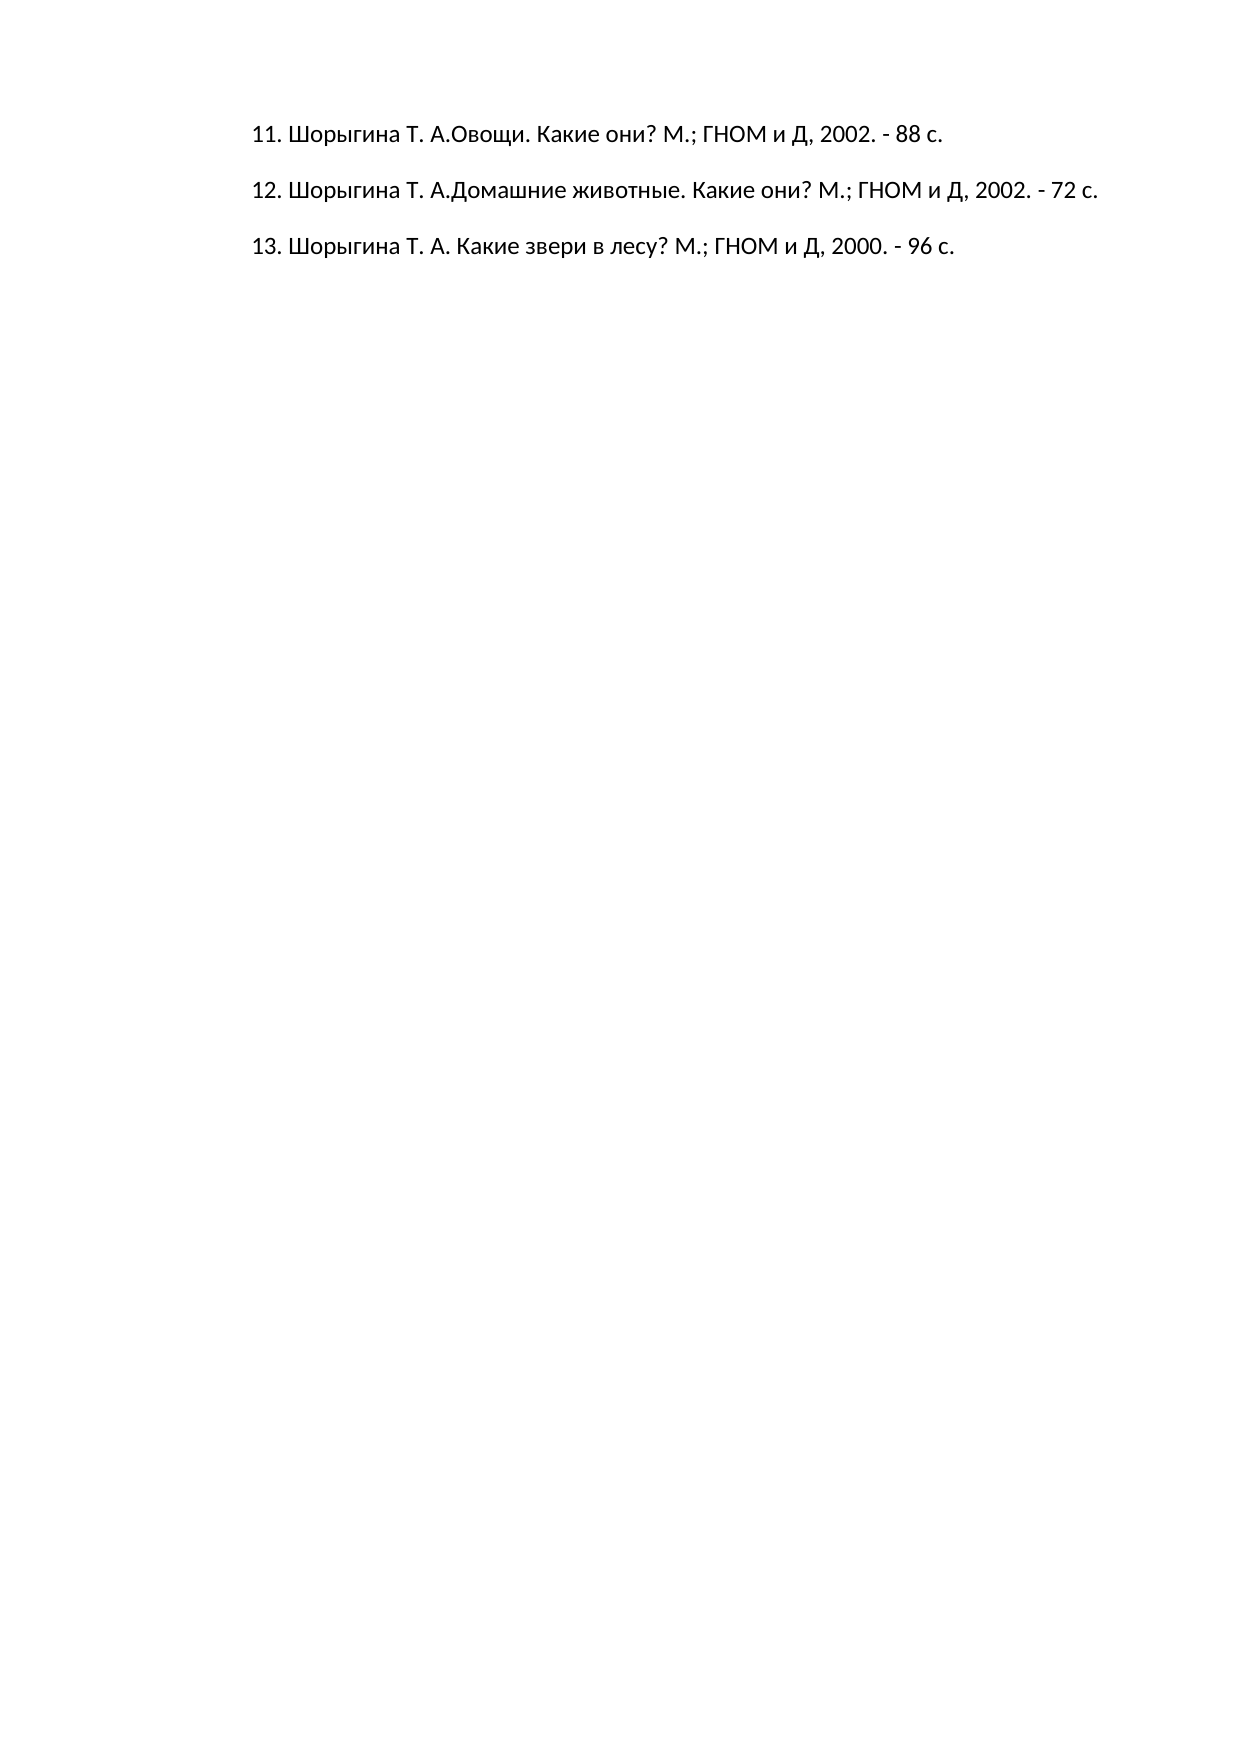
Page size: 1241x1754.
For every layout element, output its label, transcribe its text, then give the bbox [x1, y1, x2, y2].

text 13. Шорыгина Т. А. Какие звери в лесу? М.; ГНОМ и Д, 2000. - 96 с. [177, 230, 1152, 260]
text 11. Шорыгина Т. А.Овощи. Какие они? М.; ГНОМ и Д, 2002. - 88 с. [177, 118, 1152, 149]
text 12. Шорыгина Т. А.Домашние животные. Какие они? М.; ГНОМ и Д, 2002. - 72 с. [177, 174, 1152, 204]
